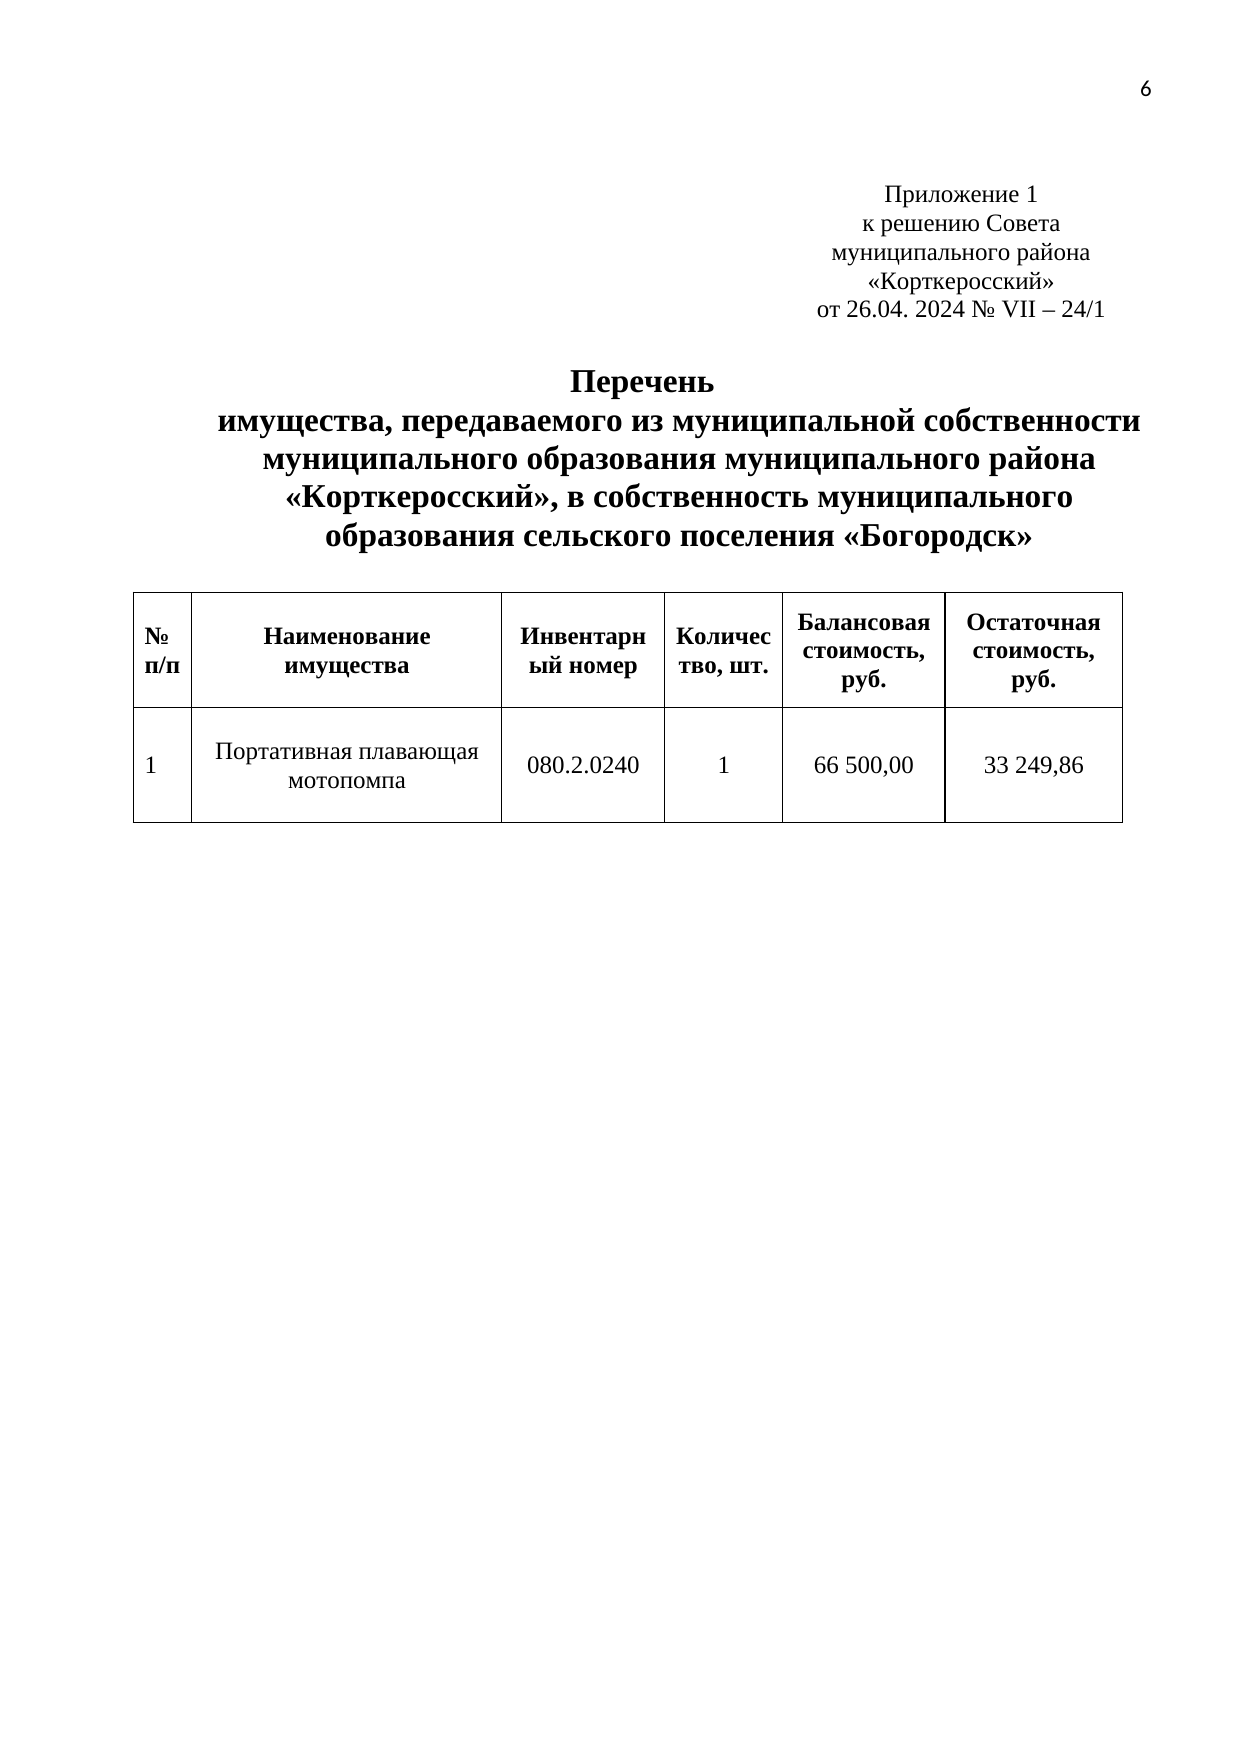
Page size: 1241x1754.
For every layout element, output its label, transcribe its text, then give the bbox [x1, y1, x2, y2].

table_cell 080.2.0240 [502, 708, 664, 822]
table_cell 1 [134, 708, 191, 822]
table_header Наименование имущества [192, 593, 501, 707]
table_header Балансовая стоимость, руб. [783, 593, 944, 707]
table_cell 66 500,00 [783, 708, 944, 822]
text к решению Совета муниципального района «Корткеросский» [770, 208, 1152, 294]
table_cell 1 [665, 708, 782, 822]
text от 26.04. 2024 № VII – 24/1 [770, 294, 1152, 323]
table_header № п/п [134, 593, 191, 707]
table_header Остаточная стоимость, руб. [946, 593, 1122, 707]
table_header Количество, шт. [665, 593, 782, 707]
table_cell 33 249,86 [946, 708, 1122, 822]
table_header Инвентарный номер [502, 593, 664, 707]
table_cell Портативная плавающая мотопомпа [192, 708, 501, 822]
text Приложение 1 [770, 179, 1152, 208]
text Перечень имущества, передаваемого из муниципальной собственности муниципального образования муниципального района «Корткеросский», в собственность муниципального образования сельского поселения «Богородск» [133, 362, 1152, 553]
